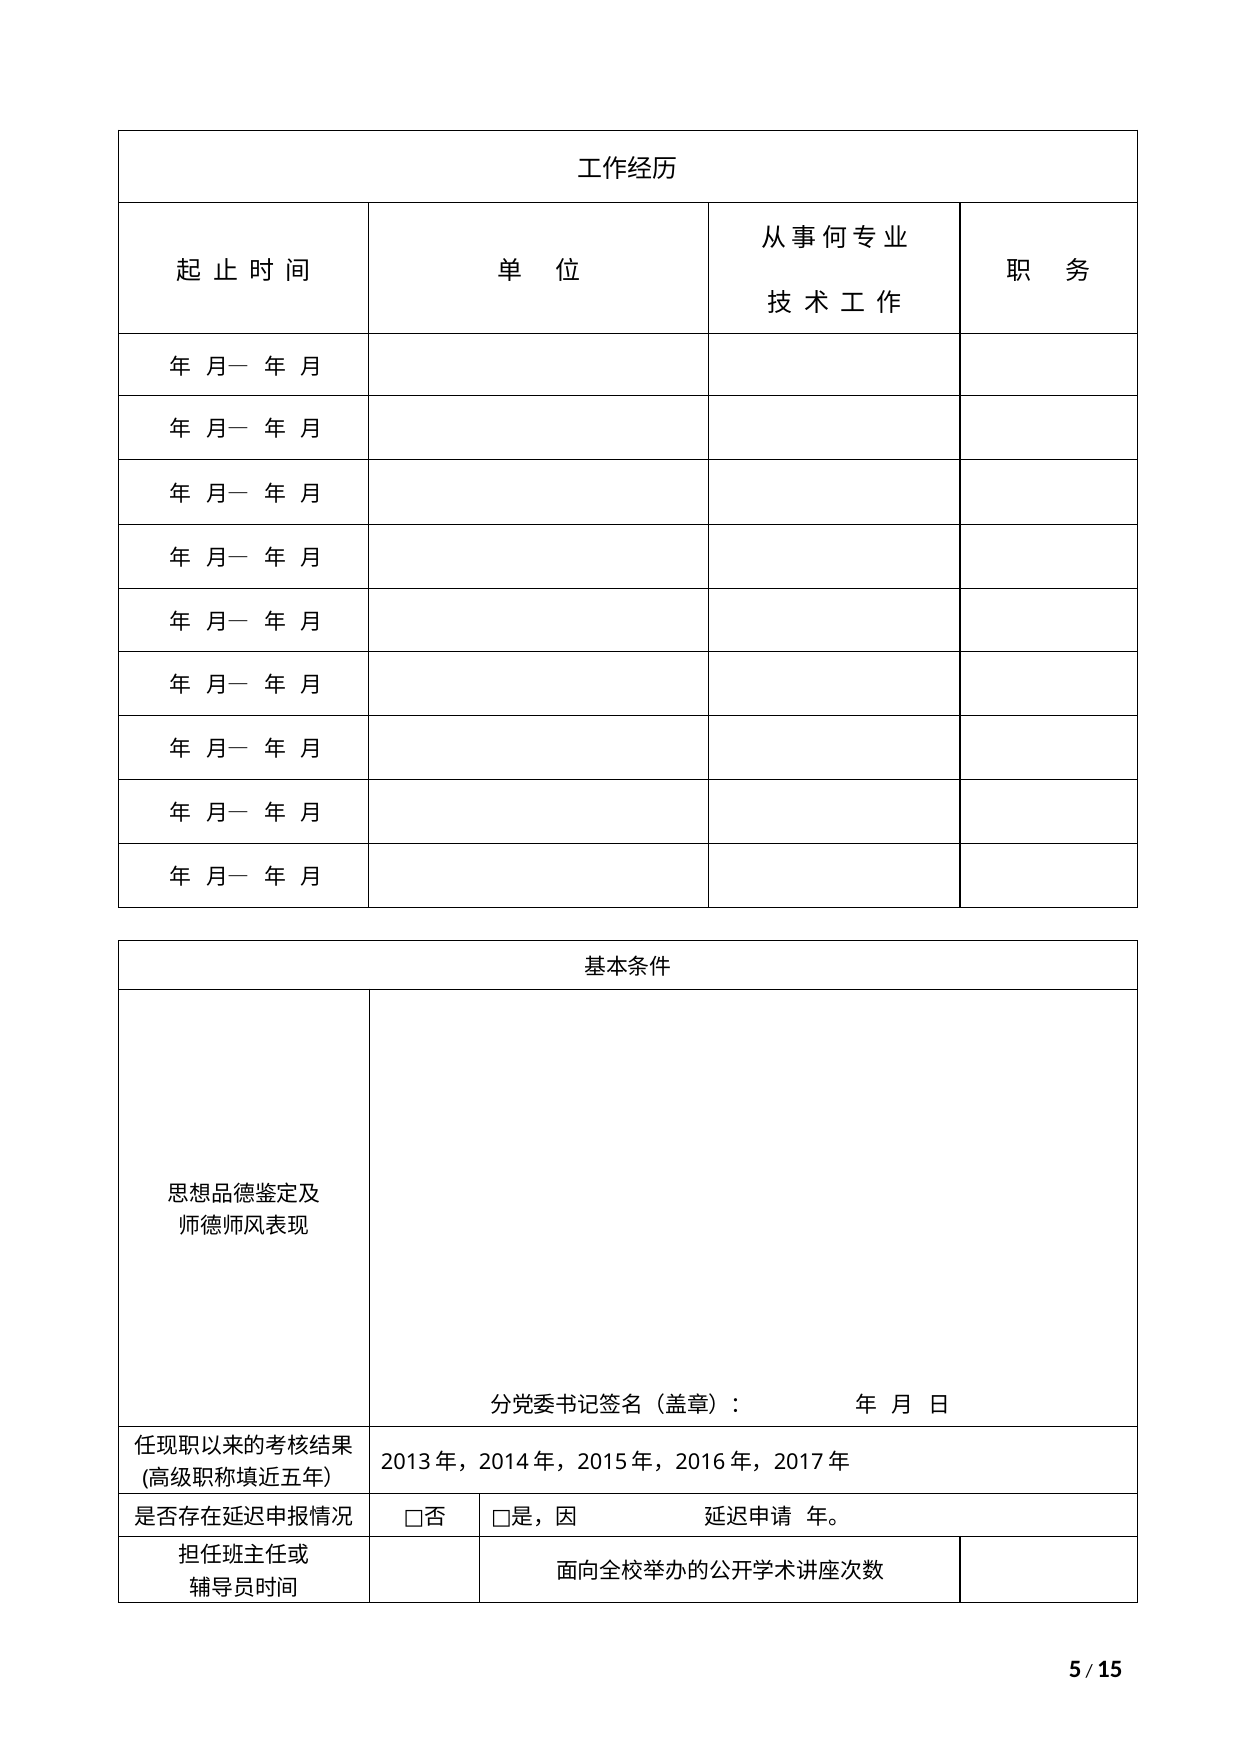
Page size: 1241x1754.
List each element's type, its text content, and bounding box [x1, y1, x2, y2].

table_cell [709, 525, 959, 587]
table_cell □是，因 延迟申请 年。 [480, 1494, 1137, 1536]
table_cell [709, 334, 959, 395]
table_cell [369, 525, 708, 587]
table_cell 年 月— 年 月 [119, 716, 368, 778]
table_cell [961, 525, 1137, 587]
table_cell [369, 844, 708, 907]
table_cell 从 事 何 专 业 技 术 工 作 [709, 203, 959, 333]
table_cell [961, 334, 1137, 395]
table_cell 分党委书记签名（盖章）： 年 月 日 [370, 990, 1137, 1426]
table_cell 年 月— 年 月 [119, 460, 368, 523]
table_cell [961, 460, 1137, 523]
table_cell [709, 844, 959, 907]
table_cell [709, 589, 959, 651]
table_cell [369, 716, 708, 778]
table_cell 年 月— 年 月 [119, 844, 368, 907]
table_cell [369, 589, 708, 651]
table_cell [369, 396, 708, 459]
table_cell [709, 780, 959, 843]
table_cell 起 止 时 间 [119, 203, 368, 333]
table_cell [961, 844, 1137, 907]
table_cell [709, 460, 959, 523]
table_cell [370, 1537, 479, 1602]
table_cell [369, 334, 708, 395]
table_cell 工作经历 [119, 131, 1137, 202]
table_cell □否 [370, 1494, 479, 1536]
table_cell 年 月— 年 月 [119, 589, 368, 651]
table_cell 任现职以来的考核结果(高级职称填近五年） [119, 1427, 369, 1493]
table_cell [709, 652, 959, 715]
table_cell [369, 460, 708, 523]
table_cell 职 务 [961, 203, 1137, 333]
table_cell 2013年，2014年，2015年，2016年，2017年 [370, 1427, 1137, 1493]
table_cell 单 位 [369, 203, 708, 333]
table_cell [369, 652, 708, 715]
table_cell 面向全校举办的公开学术讲座次数 [480, 1537, 959, 1602]
table_cell 年 月— 年 月 [119, 780, 368, 843]
table_cell [961, 589, 1137, 651]
table_header 基本条件 [119, 941, 1137, 988]
table_cell [961, 1537, 1137, 1602]
table_cell [961, 396, 1137, 459]
table_cell [961, 716, 1137, 778]
table_cell 担任班主任或 辅导员时间 [119, 1537, 369, 1602]
table_cell 年 月— 年 月 [119, 396, 368, 459]
table_cell 是否存在延迟申报情况 [119, 1494, 369, 1536]
table_cell 年 月— 年 月 [119, 334, 368, 395]
table_cell [709, 716, 959, 778]
table_cell [369, 780, 708, 843]
table_cell [961, 652, 1137, 715]
table_cell 年 月— 年 月 [119, 652, 368, 715]
table_cell 年 月— 年 月 [119, 525, 368, 587]
table_cell 思想品德鉴定及 师德师风表现 [119, 990, 369, 1426]
table_cell [709, 396, 959, 459]
table_cell [961, 780, 1137, 843]
